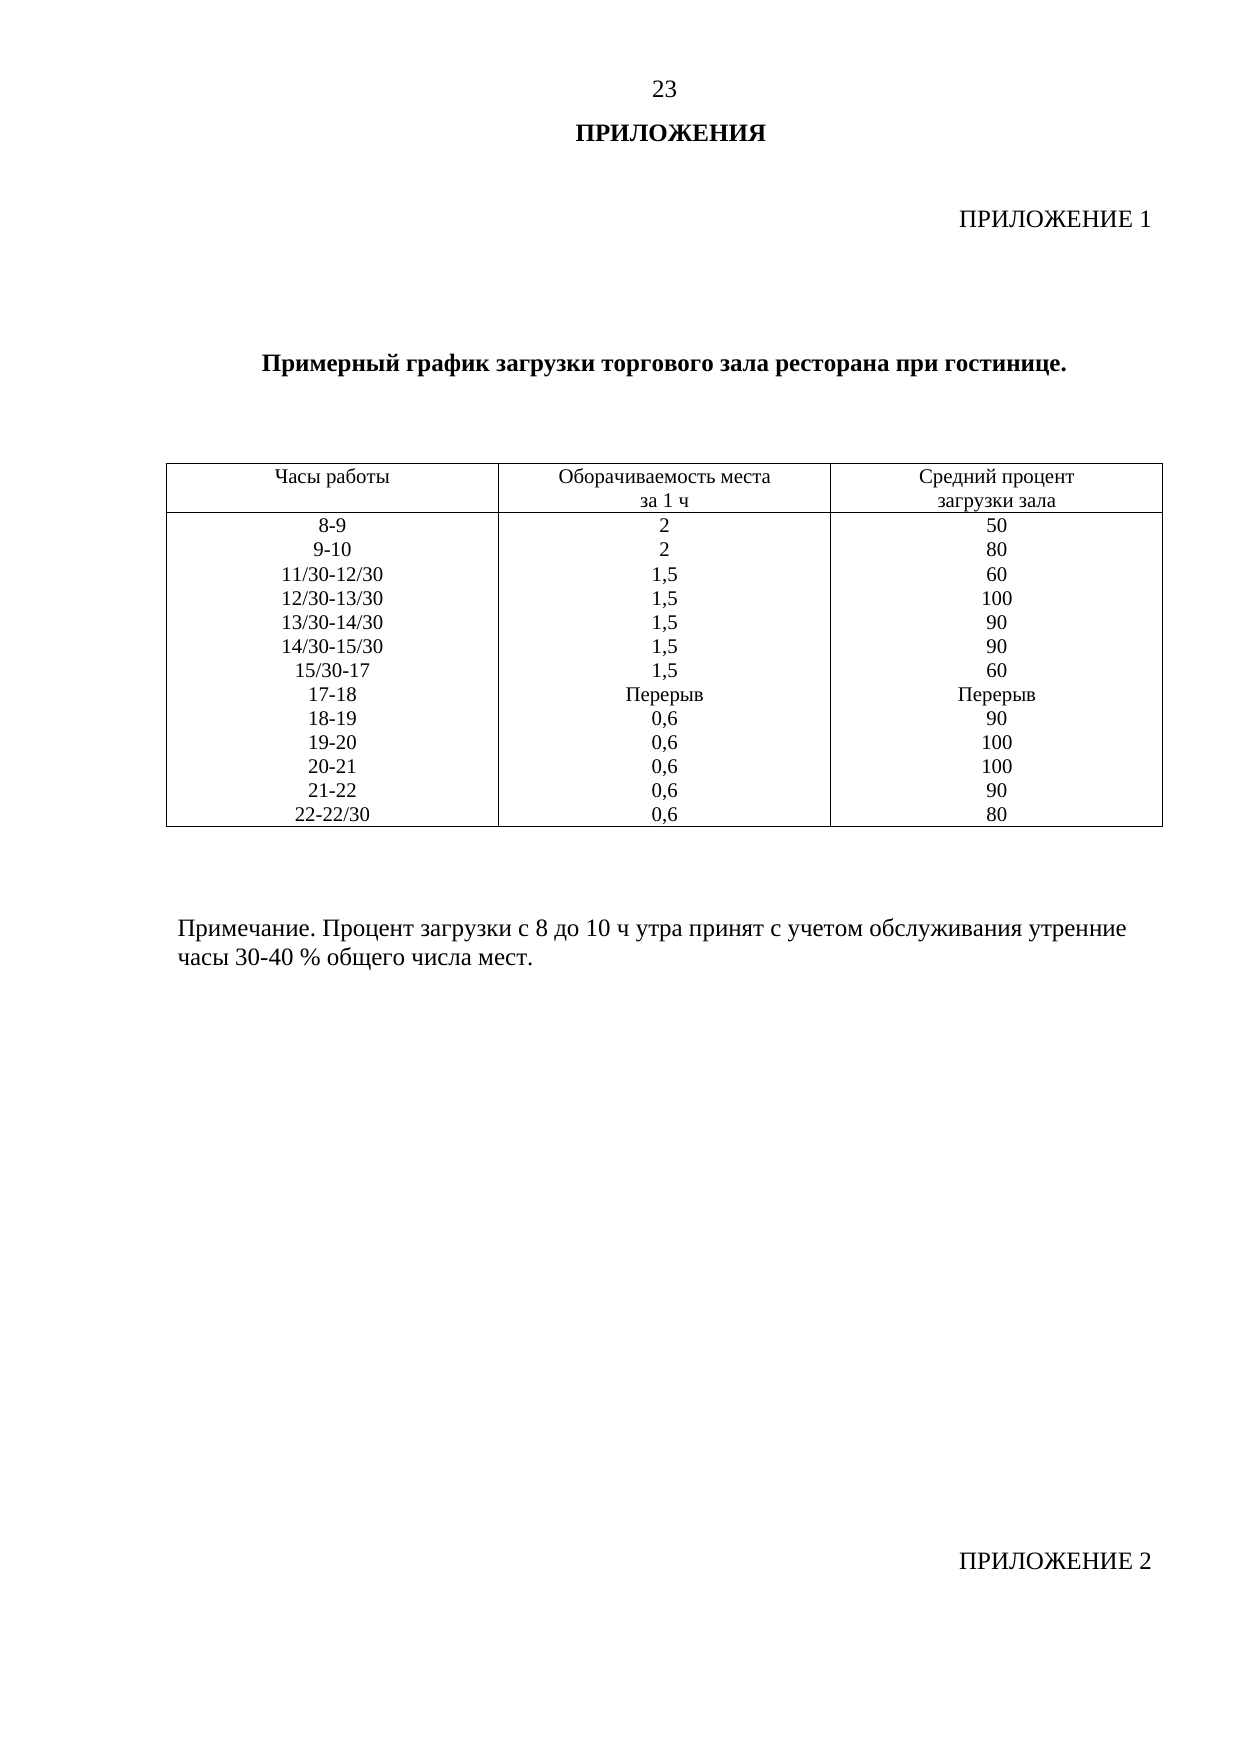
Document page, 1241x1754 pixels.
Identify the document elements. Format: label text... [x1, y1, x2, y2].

text Примерный график загрузки торгового зала ресторана при гостинице. [177, 348, 1152, 377]
table_header Часы работы [167, 464, 498, 512]
table_cell 8-9 9-10 11/30-12/30 12/30-13/30 13/30-14/30 14/30-15/30 15/30-17 17-18 18-19 19-20 20-21 21-22 22-22/30 [167, 513, 498, 826]
text ПРИЛОЖЕНИЕ 1 [177, 204, 1152, 233]
text Примечание. Процент загрузки с 8 до 10 ч утра принят с учетом обслуживания утренние часы 30-40 % общего числа мест. [177, 913, 1152, 971]
text ПРИЛОЖЕНИЯ [177, 118, 1152, 147]
text ПРИЛОЖЕНИЕ 2 [177, 1546, 1152, 1575]
table_header Оборачиваемость места за 1 ч [499, 464, 830, 512]
table_cell 2 2 1,5 1,5 1,5 1,5 1,5 Перерыв 0,6 0,6 0,6 0,6 0,6 [499, 513, 830, 826]
table_header Средний процент загрузки зала [831, 464, 1162, 512]
table_cell 50 80 60 100 90 90 60 Перерыв 90 100 100 90 80 [831, 513, 1162, 826]
